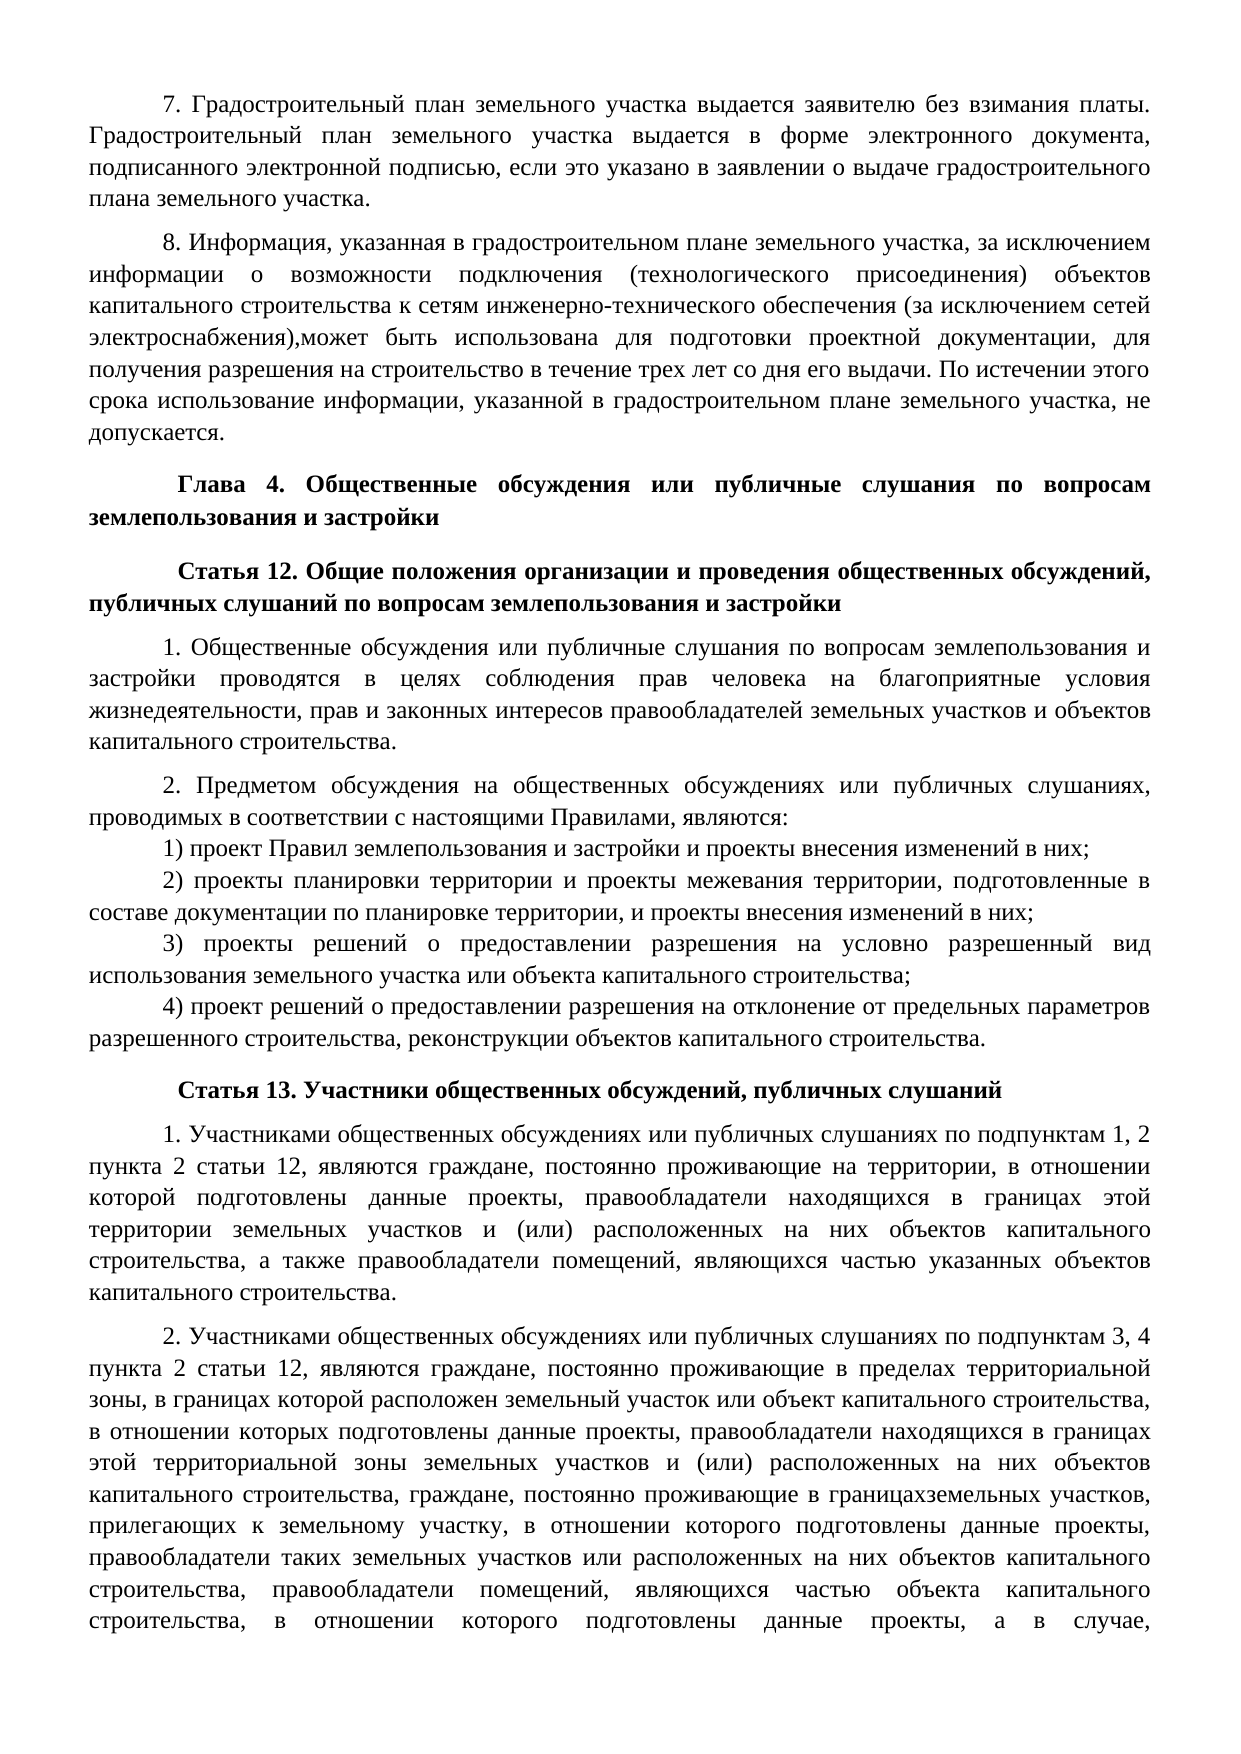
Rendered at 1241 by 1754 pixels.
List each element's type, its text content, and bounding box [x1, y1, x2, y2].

subtitle Статья 13. Участники общественных обсуждений, публичных слушаний [89, 1075, 1152, 1104]
text 2. Предметом обсуждения на общественных обсуждениях или публичных слушаниях, проводимых в соответствии с настоящими Правилами, являются: [89, 770, 1152, 831]
subtitle Глава 4. Общественные обсуждения или публичные слушания по вопросам землепользования и застройки [89, 469, 1152, 531]
text 1. Общественные обсуждения или публичные слушания по вопросам землепользования и застройки проводятся в целях соблюдения прав человека на благоприятные условия жизнедеятельности, прав и законных интересов правообладателей земельных участков и объектов капитального строительства. [89, 632, 1152, 755]
text 8. Информация, указанная в градостроительном плане земельного участка, за исключением информации о возможности подключения (технологического присоединения) объектов капитального строительства к сетям инженерно-технического обеспечения (за исключением сетей электроснабжения),может быть использована для подготовки проектной документации, для получения разрешения на строительство в течение трех лет со дня его выдачи. По истечении этого срока использование информации, указанной в градостроительном плане земельного участка, не допускается. [89, 227, 1152, 446]
text 7. Градостроительный план земельного участка выдается заявителю без взимания платы. Градостроительный план земельного участка выдается в форме электронного документа, подписанного электронной подписью, если это указано в заявлении о выдаче градостроительного плана земельного участка. [89, 89, 1152, 212]
text 4) проект решений о предоставлении разрешения на отклонение от предельных параметров разрешенного строительства, реконструкции объектов капитального строительства. [89, 991, 1152, 1052]
text 1) проект Правил землепользования и застройки и проекты внесения изменений в них; [89, 833, 1152, 862]
text 3) проекты решений о предоставлении разрешения на условно разрешенный вид использования земельного участка или объекта капитального строительства; [89, 928, 1152, 988]
subtitle Статья 12. Общие положения организации и проведения общественных обсуждений, публичных слушаний по вопросам землепользования и застройки [89, 556, 1152, 616]
text 1. Участниками общественных обсуждениях или публичных слушаниях по подпунктам 1, 2 пункта 2 статьи 12, являются граждане, постоянно проживающие на территории, в отношении которой подготовлены данные проекты, правообладатели находящихся в границах этой территории земельных участков и (или) расположенных на них объектов капитального строительства, а также правообладатели помещений, являющихся частью указанных объектов капитального строительства. [89, 1119, 1152, 1306]
text 2) проекты планировки территории и проекты межевания территории, подготовленные в составе документации по планировке территории, и проекты внесения изменений в них; [89, 865, 1152, 925]
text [89, 1321, 1152, 1634]
